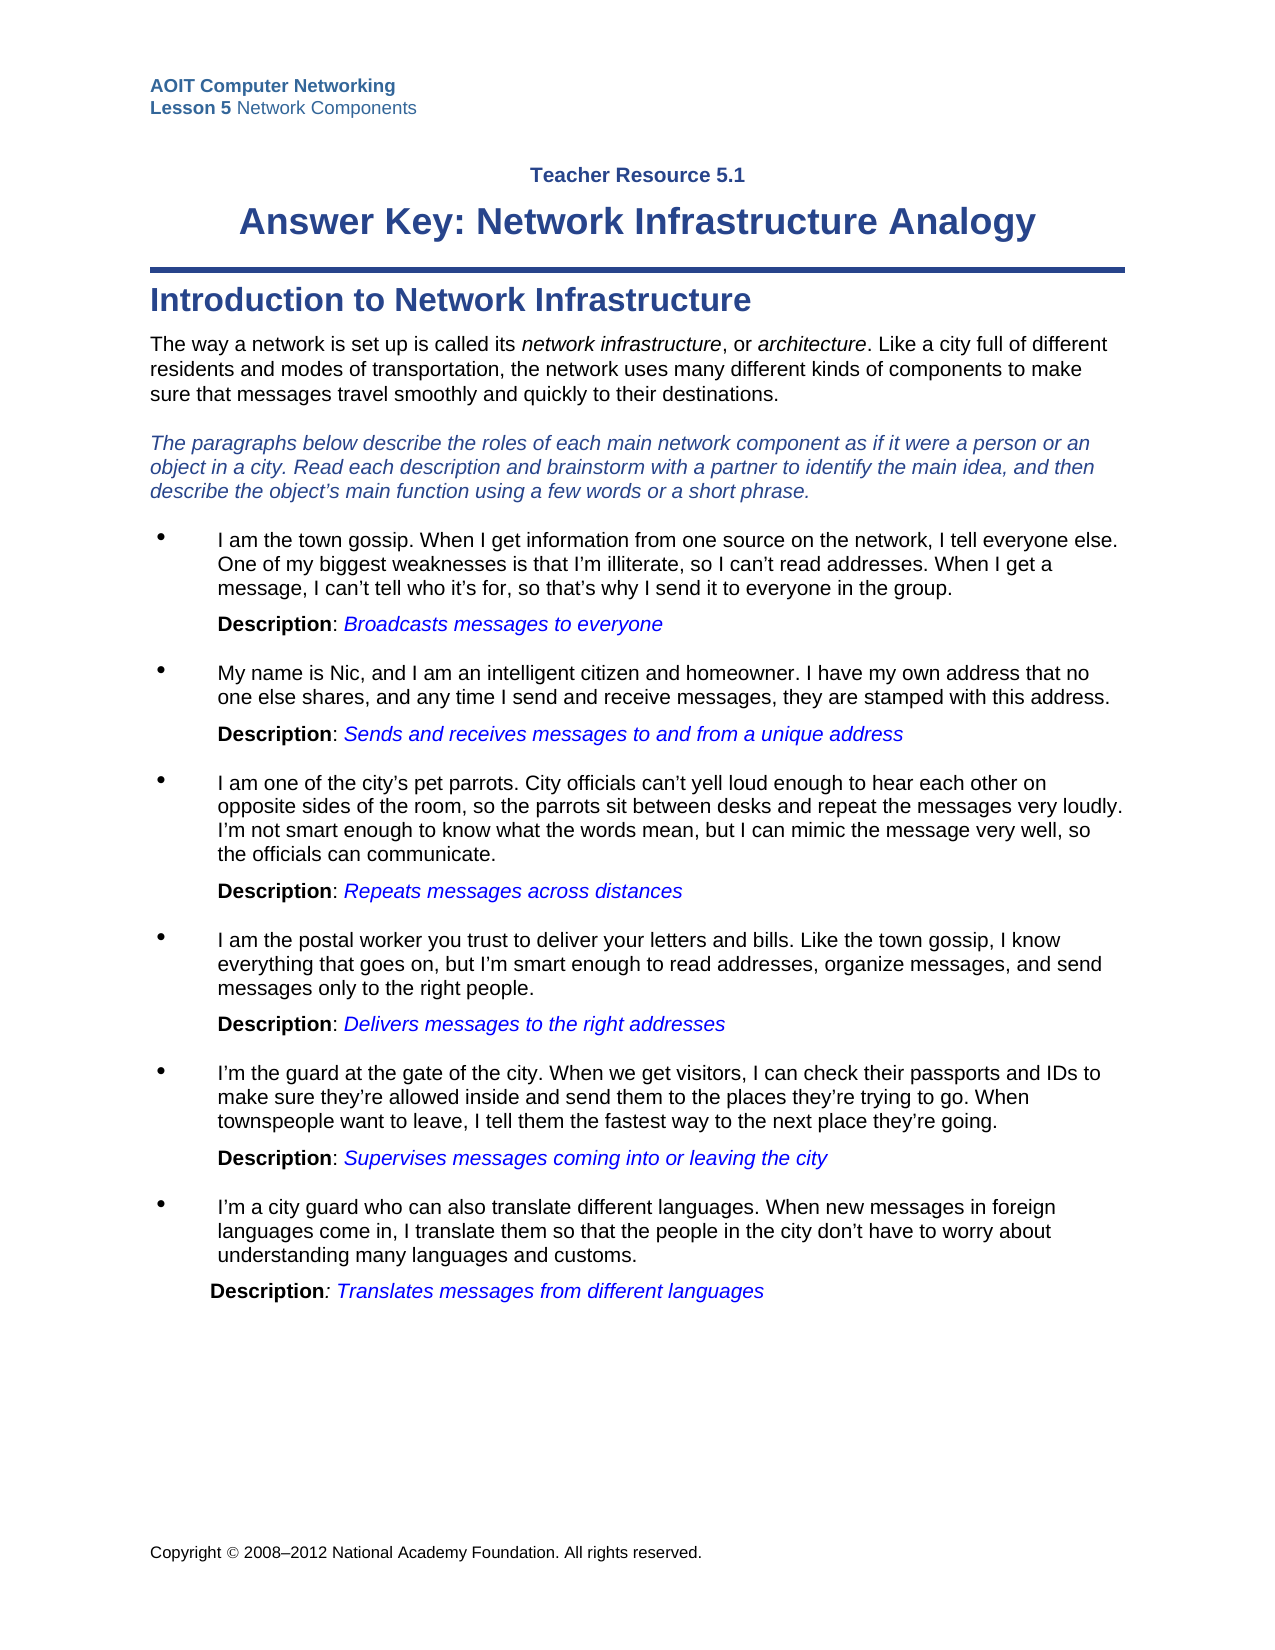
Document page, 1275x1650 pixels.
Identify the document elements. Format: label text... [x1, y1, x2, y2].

text Description: Supervises messages coming into or leaving the city [217, 1146, 1125, 1169]
text Description: Broadcasts messages to everyone [217, 612, 1125, 636]
text Description: Translates messages from different languages [210, 1279, 1125, 1303]
text Description: Delivers messages to the right addresses [217, 1012, 1125, 1036]
text I am the town gossip. When I get information from one source on the network, I tell everyone else. One of my biggest weaknesses is that I’m illiterate, so I can’t read addresses. When I get a message, I can’t tell who it’s for, so that’s why I send it to everyone in the group. [157, 527, 1125, 599]
text My name is Nic, and I am an intelligent citizen and homeowner. I have my own address that no one else shares, and any time I send and receive messages, they are stamped with this address. [157, 661, 1125, 709]
text Introduction to Network Infrastructure [150, 273, 1125, 318]
text Description: Sends and receives messages to and from a unique address [217, 721, 1125, 745]
text Description: Repeats messages across distances [217, 879, 1125, 903]
text The way a network is set up is called its network infrastructure, or architecture. Like a city full of different residents and modes of transportation, the network uses many different kinds of components to make sure that messages travel smoothly and quickly to their destinations. [150, 331, 1125, 406]
text I am the postal worker you trust to deliver your letters and bills. Like the town gossip, I know everything that goes on, but I’m smart enough to read addresses, organize messages, and send messages only to the right people. [157, 928, 1125, 1000]
text I’m a city guard who can also translate different languages. When new messages in foreign languages come in, I translate them so that the people in the city don’t have to worry about understanding many languages and customs. [157, 1194, 1125, 1267]
text I am one of the city’s pet parrots. City officials can’t yell loud enough to hear each other on opposite sides of the room, so the parrots sit between desks and repeat the messages very loudly. I’m not smart enough to know what the words mean, but I can mimic the message very well, so the officials can communicate. [157, 770, 1125, 866]
title Answer Key: Network Infrastructure Analogy [150, 199, 1125, 242]
text Teacher Resource 5.1 [150, 162, 1125, 186]
text I’m the guard at the gate of the city. When we get visitors, I can check their passports and IDs to make sure they’re allowed inside and send them to the places they’re trying to go. When townspeople want to leave, I tell them the fastest way to the next place they’re going. [157, 1061, 1125, 1133]
text The paragraphs below describe the roles of each main network component as if it were a person or an object in a city. Read each description and brainstorm with a partner to identify the main idea, and then describe the object’s main function using a few words or a short phrase. [150, 431, 1125, 502]
